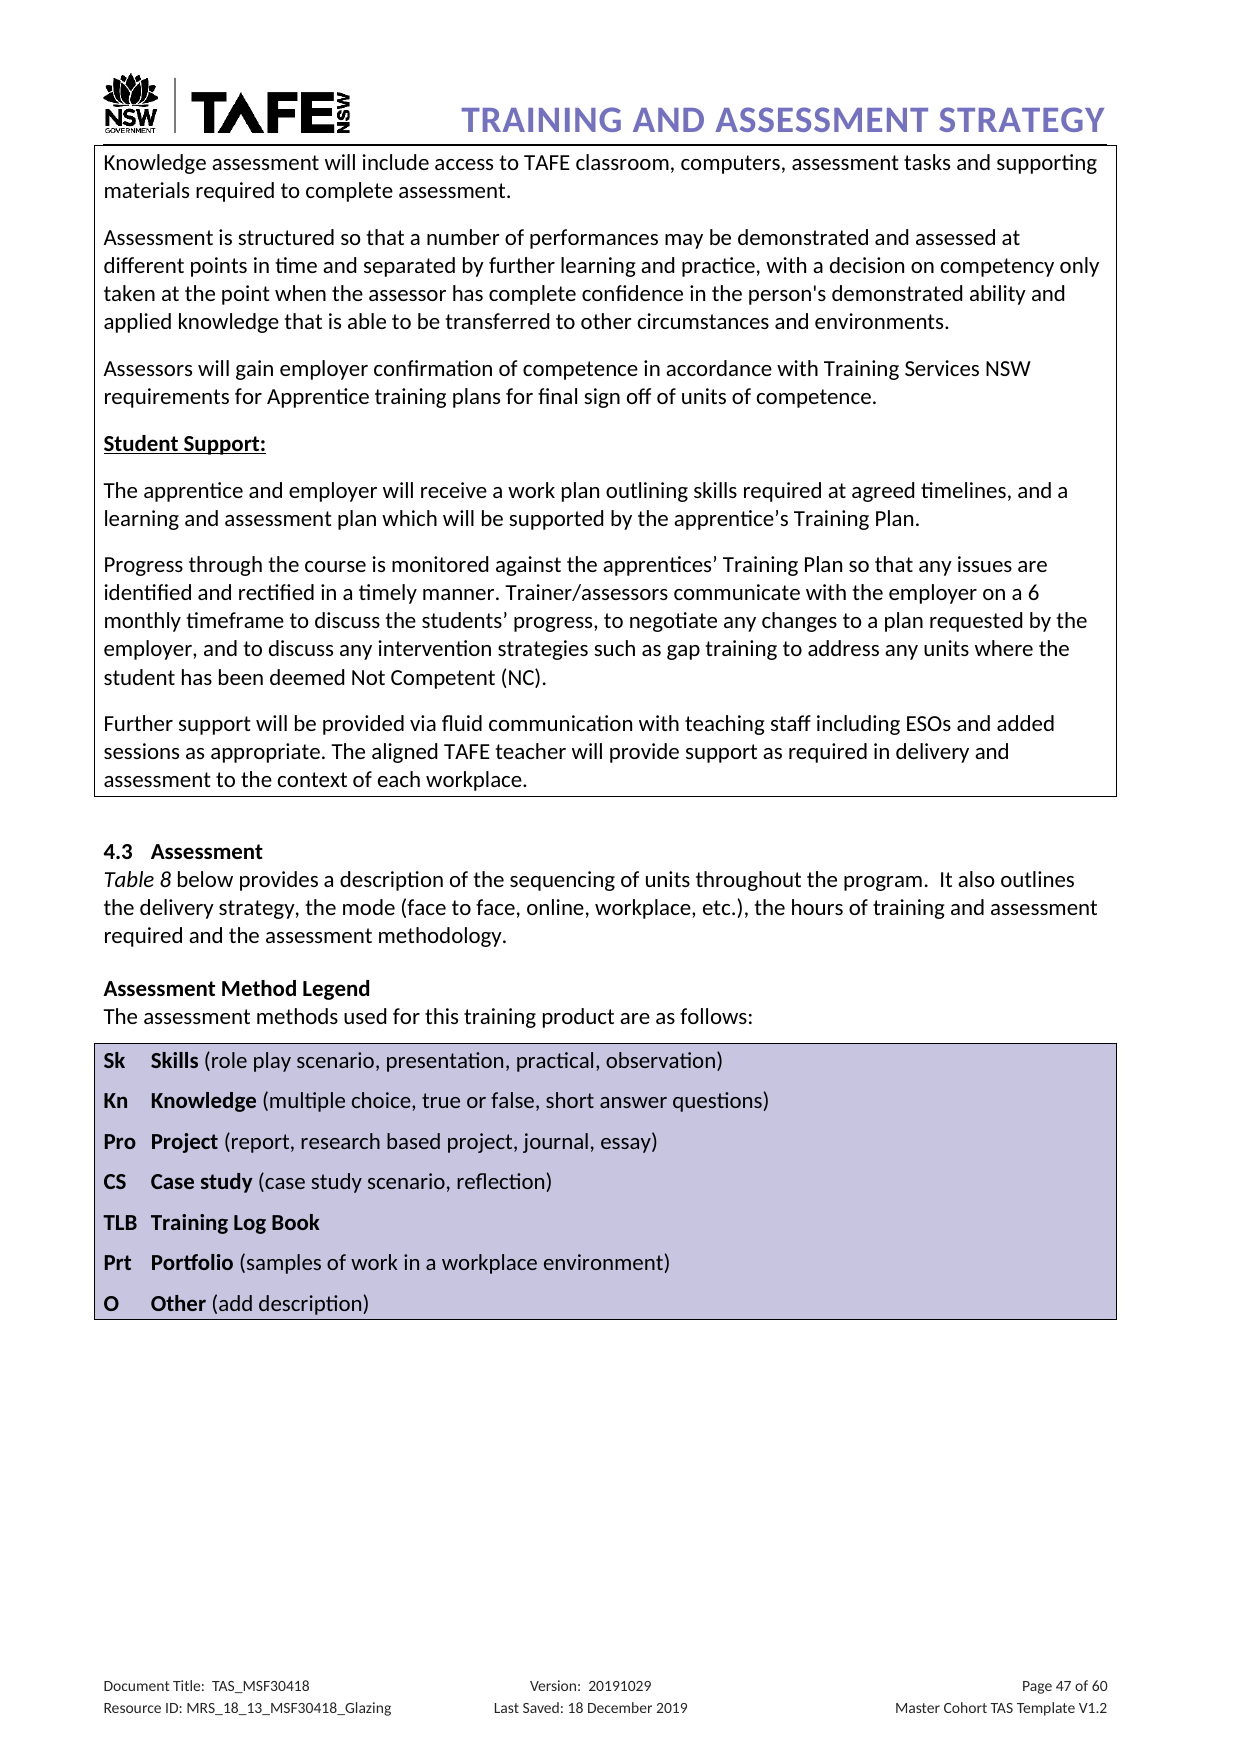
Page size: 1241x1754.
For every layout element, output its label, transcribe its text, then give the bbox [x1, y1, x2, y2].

text CS Case study (case study scenario, reflection) [95, 1164, 1116, 1195]
text Student Support: [95, 426, 1116, 457]
text Assessors will gain employer confirmation of competence in accordance with Training Services NSW requirements for Apprentice training plans for final sign off of units of competence. [95, 351, 1116, 410]
text O Other (add description) [95, 1286, 1116, 1319]
text TLB Training Log Book [95, 1205, 1116, 1236]
text Assessment is structured so that a number of performances may be demonstrated and assessed at different points in time and separated by further learning and practice, with a decision on competency only taken at the point when the assessor has complete confidence in the person's demonstrated ability and applied knowledge that is able to be transferred to other circumstances and environments. [95, 220, 1116, 335]
text Sk Skills (role play scenario, presentation, practical, observation) [95, 1044, 1116, 1074]
subtitle 4.3 Assessment [103, 837, 1107, 865]
text Prt Portfolio (samples of work in a workplace environment) [95, 1245, 1116, 1276]
text Further support will be provided via fluid communication with teaching staff including ESOs and added sessions as appropriate. The aligned TAFE teacher will provide support as required in delivery and assessment to the context of each workplace. [95, 706, 1116, 796]
text Pro Project (report, research based project, journal, essay) [95, 1124, 1116, 1155]
subtitle Assessment Method Legend [103, 974, 1107, 1002]
text The apprentice and employer will receive a work plan outlining skills required at agreed timelines, and a learning and assessment plan which will be supported by the apprentice’s Training Plan. [95, 473, 1116, 532]
text Kn Knowledge (multiple choice, true or false, short answer questions) [95, 1083, 1116, 1114]
picture [103, 73, 350, 133]
text Knowledge assessment will include access to TAFE classroom, computers, assessment tasks and supporting materials required to complete assessment. [95, 146, 1116, 204]
text Progress through the course is monitored against the apprentices’ Training Plan so that any issues are identified and rectified in a timely manner. Trainer/assessors communicate with the employer on a 6 monthly timeframe to discuss the students’ progress, to negotiate any changes to a plan requested by the employer, and to discuss any intervention strategies such as gap training to address any units where the student has been deemed Not Competent (NC). [95, 547, 1116, 691]
text The assessment methods used for this training product are as follows: [103, 1002, 1107, 1030]
text Table 8 below provides a description of the sequencing of units throughout the program. It also outlines the delivery strategy, the mode (face to face, online, workplace, etc.), the hours of training and assessment required and the assessment methodology. [103, 865, 1107, 949]
